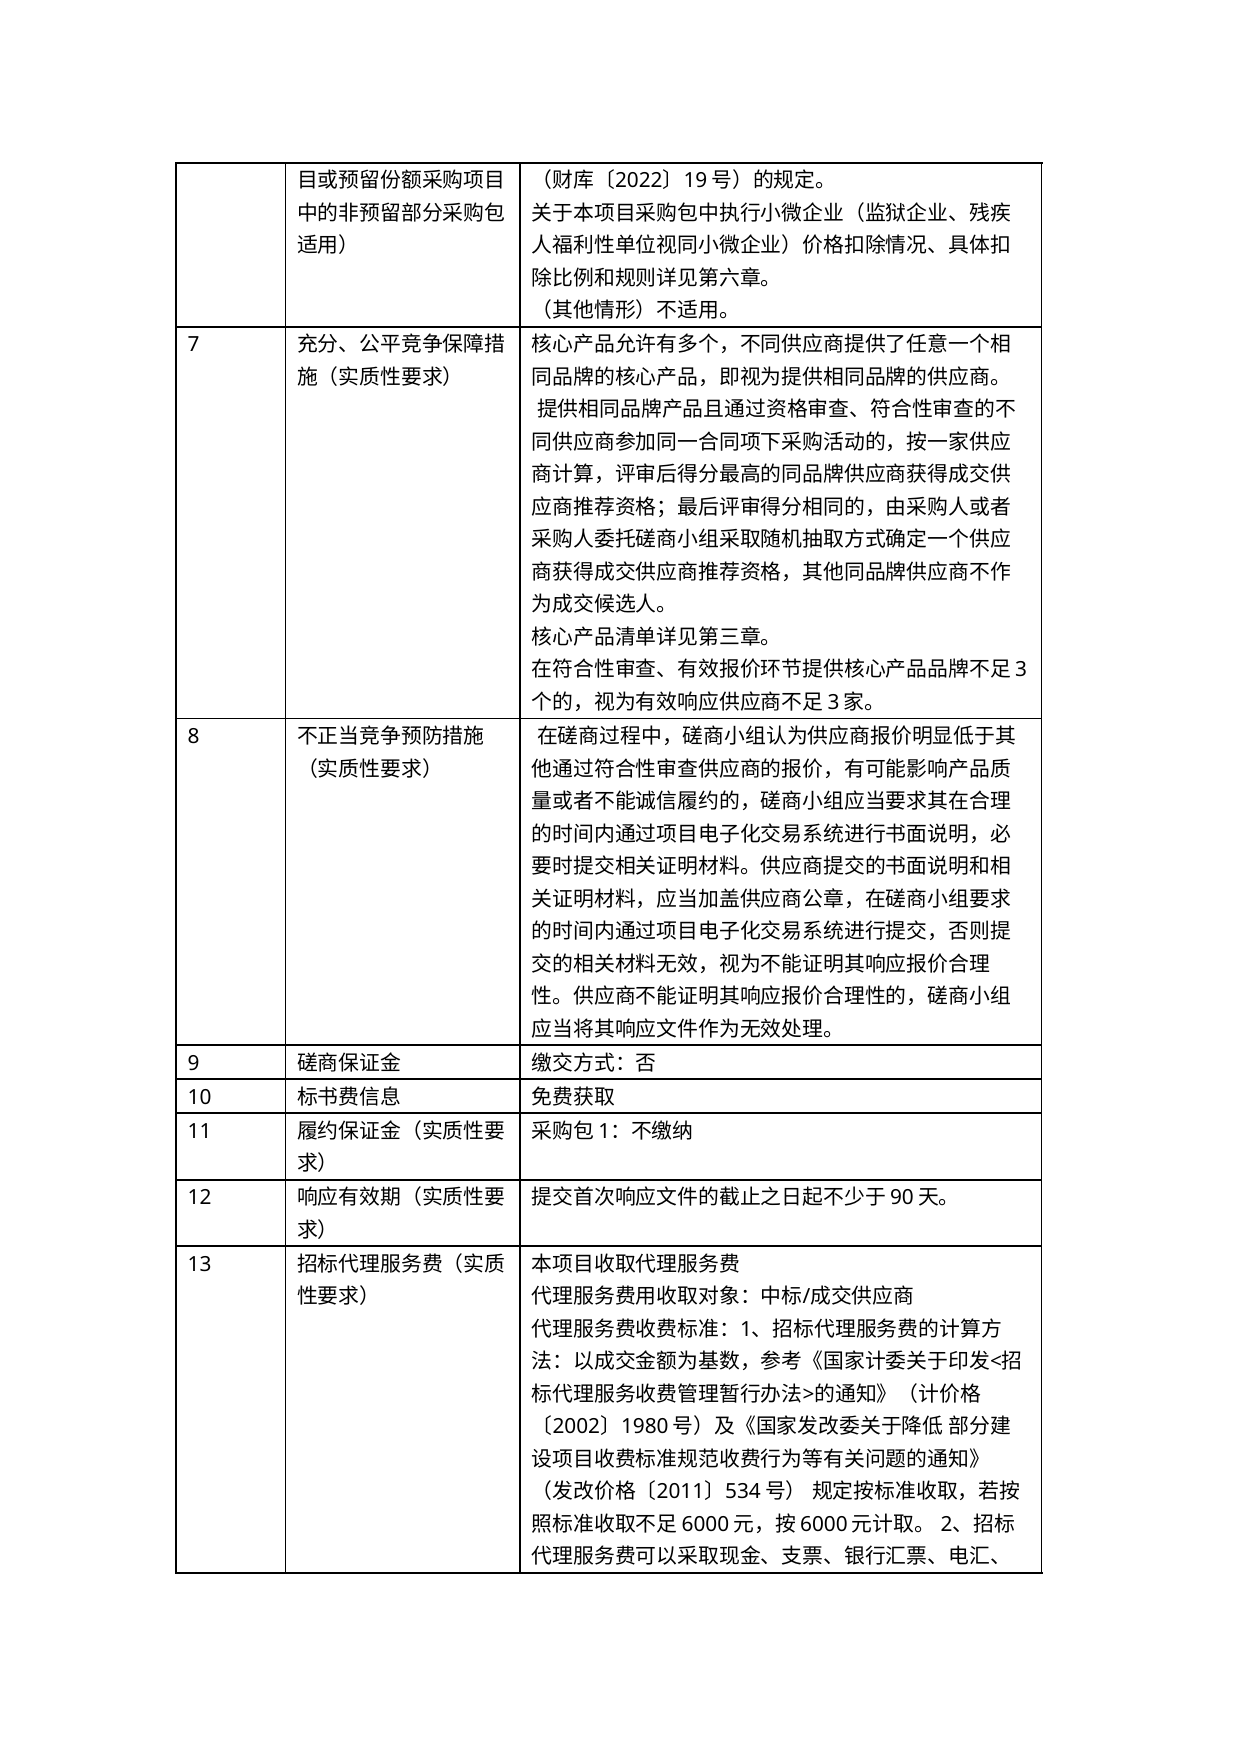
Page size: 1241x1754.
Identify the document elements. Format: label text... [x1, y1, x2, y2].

table_cell 采购包1：不缴纳 [521, 1114, 1041, 1179]
table_cell 履约保证金（实质性要求） [286, 1114, 519, 1179]
table_cell 13 [177, 1247, 285, 1572]
table_cell 磋商保证金 [286, 1046, 519, 1078]
table_cell 免费获取 [521, 1080, 1041, 1112]
table_cell 在磋商过程中，磋商小组认为供应商报价明显低于其他通过符合性审查供应商的报价，有可能影响产品质量或者不能诚信履约的，磋商小组应当要求其在合理的时间内通过项目电子化交易系统进行书面说明，必要时提交相关证明材料。供应商提交的书面说明和相关证明材料，应当加盖供应商公章，在磋商小组要求的时间内通过项目电子化交易系统进行提交，否则提交的相关材料无效，视为不能证明其响应报价合理性。供应商不能证明其响应报价合理性的，磋商小组应当将其响应文件作为无效处理。 [521, 719, 1041, 1044]
table_cell 缴交方式：否 [521, 1046, 1041, 1078]
table_cell 提交首次响应文件的截止之日起不少于90天。 [521, 1181, 1041, 1245]
table_cell 招标代理服务费（实质性要求） [286, 1247, 519, 1572]
table_cell 6 [177, 164, 285, 326]
table_cell 12 [177, 1181, 285, 1245]
table_cell 9 [177, 1046, 285, 1078]
table_cell 7 [177, 328, 285, 718]
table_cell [521, 1247, 1041, 1572]
table_cell 标书费信息 [286, 1080, 519, 1112]
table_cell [286, 164, 519, 326]
table_cell 不正当竞争预防措施（实质性要求） [286, 719, 519, 1044]
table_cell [521, 164, 1041, 326]
table_cell 10 [177, 1080, 285, 1112]
table_cell 响应有效期（实质性要求） [286, 1181, 519, 1245]
table_cell 8 [177, 719, 285, 1044]
table_cell 核心产品允许有多个，不同供应商提供了任意一个相同品牌的核心产品，即视为提供相同品牌的供应商。 提供相同品牌产品且通过资格审查、符合性审查的不同供应商参加同一合同项下采购活动的，按一家供应商计算，评审后得分最高的同品牌供应商获得成交供应商推荐资格；最后评审得分相同的，由采购人或者采购人委托磋商小组采取随机抽取方式确定一个供应商获得成交供应商推荐资格，其他同品牌供应商不作为成交候选人。 核心产品清单详见第三章。 在符合性审查、有效报价环节提供核心产品品牌不足3个的，视为有效响应供应商不足3家。 [521, 328, 1041, 718]
table_cell 充分、公平竞争保障措施（实质性要求） [286, 328, 519, 718]
table_cell 11 [177, 1114, 285, 1179]
